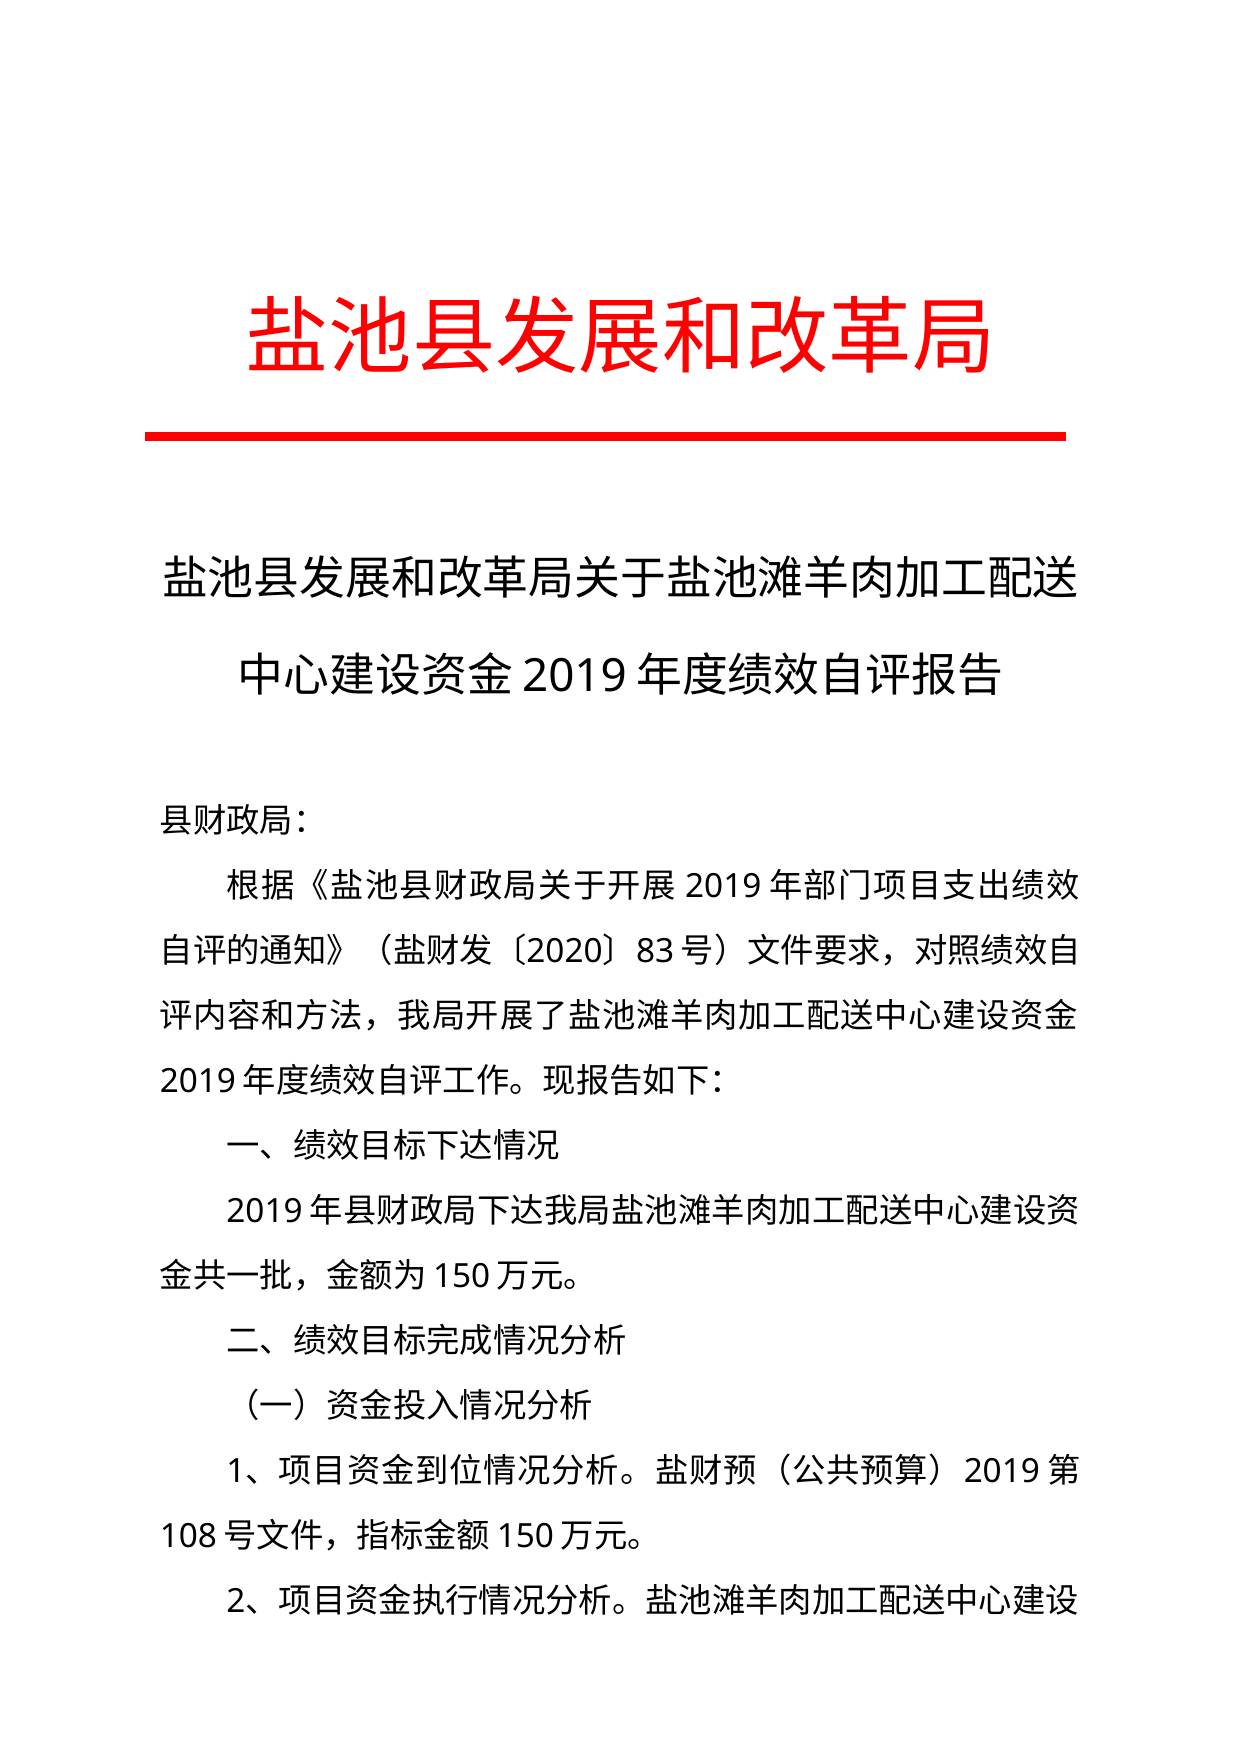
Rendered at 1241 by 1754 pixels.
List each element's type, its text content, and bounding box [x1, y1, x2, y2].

text 盐池县发展和改革局关于盐池滩羊肉加工配送中心建设资金2019年度绩效自评报告 [159, 525, 1081, 720]
list 资金投入情况分析 [159, 1370, 1081, 1435]
title 2019年县财政局下达我局盐池滩羊肉加工配送中心建设资金共一批，金额为150万元。 [159, 1175, 1081, 1305]
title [159, 1565, 1081, 1630]
title 绩效目标下达情况 [159, 1110, 1081, 1175]
title 根据《盐池县财政局关于开展2019年部门项目支出绩效自评的通知》（盐财发〔2020〕83号）文件要求，对照绩效自评内容和方法，我局开展了盐池滩羊肉加工配送中心建设资金2019年度绩效自评工作。现报告如下： [159, 850, 1081, 1110]
text 县财政局： [159, 785, 1081, 850]
text 盐池县发展和改革局 [159, 265, 1081, 395]
list 项目资金到位情况分析。盐财预（公共预算）2019第108号文件，指标金额150万元。 [159, 1435, 1081, 1565]
title 绩效目标完成情况分析 [159, 1305, 1081, 1370]
